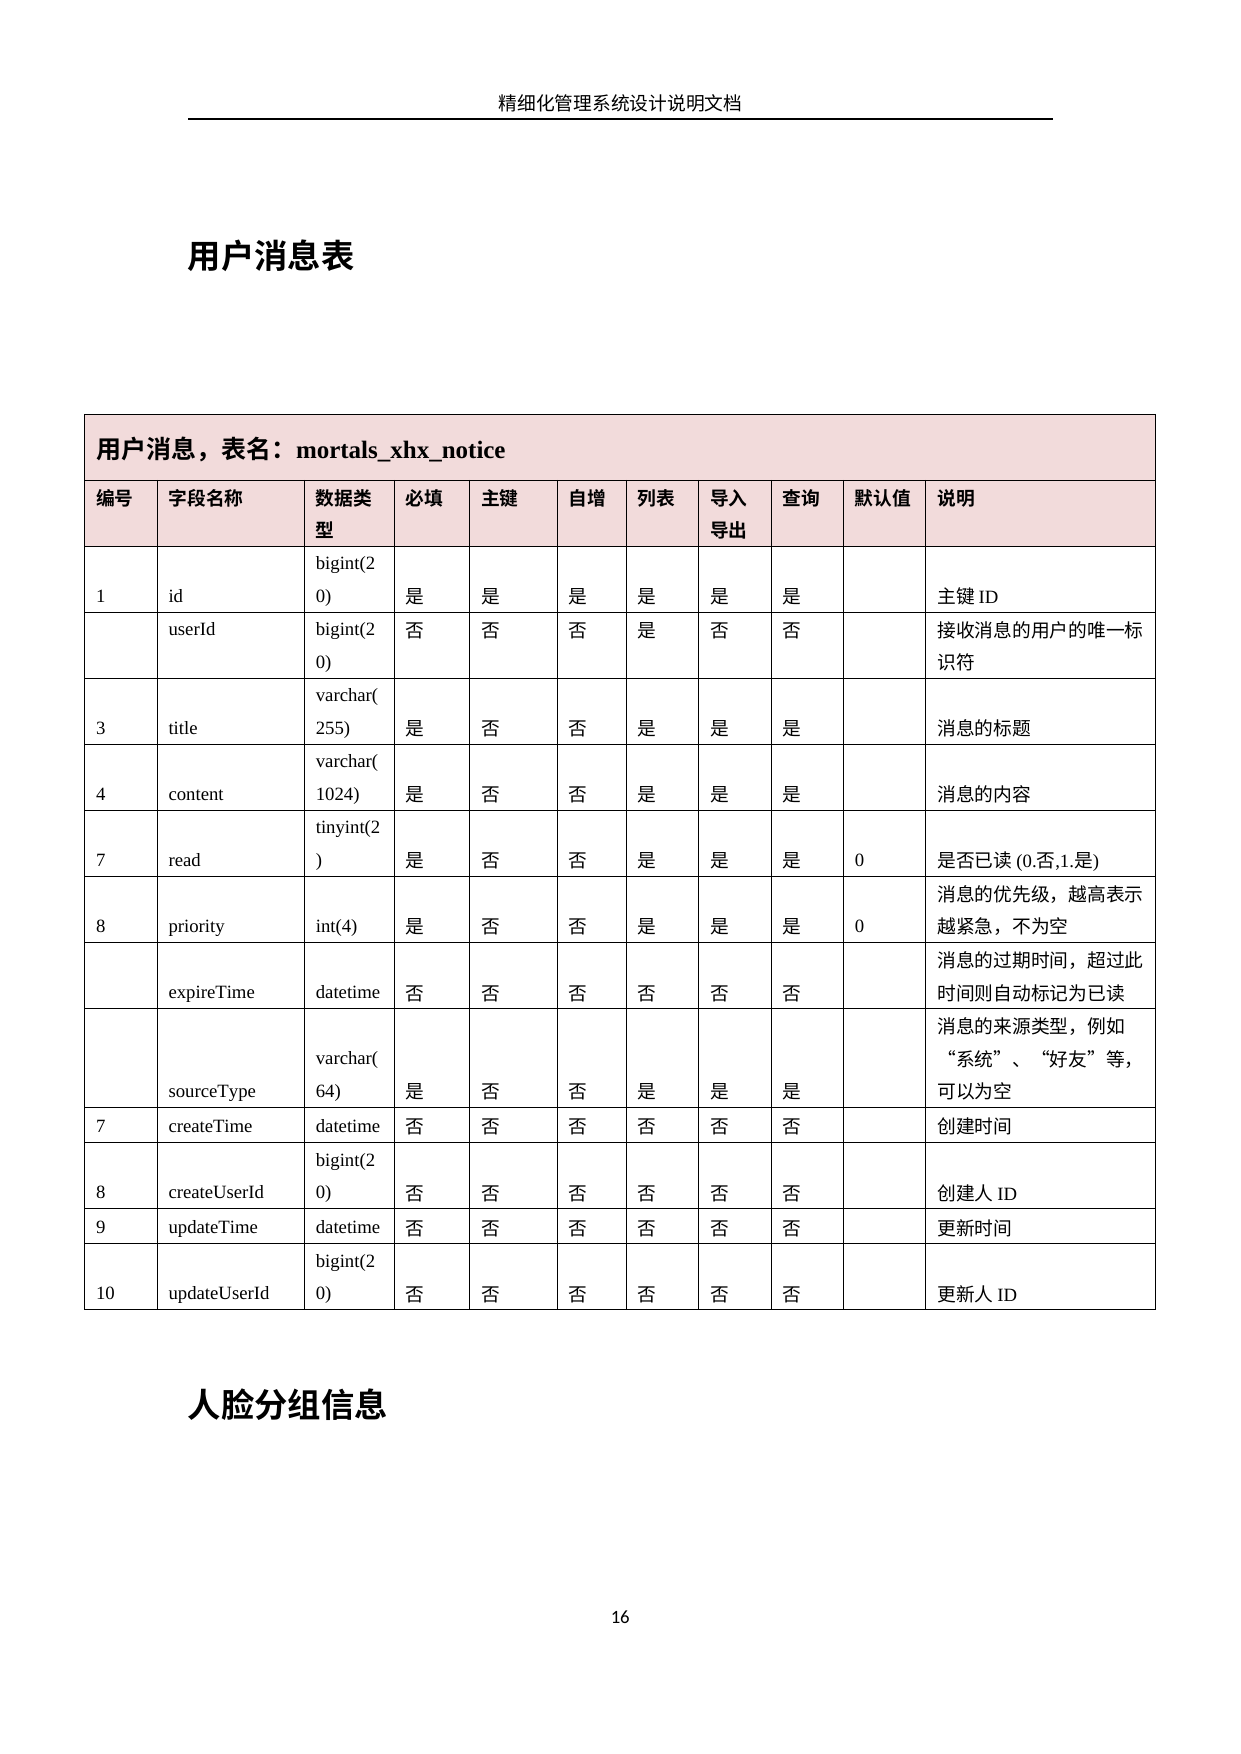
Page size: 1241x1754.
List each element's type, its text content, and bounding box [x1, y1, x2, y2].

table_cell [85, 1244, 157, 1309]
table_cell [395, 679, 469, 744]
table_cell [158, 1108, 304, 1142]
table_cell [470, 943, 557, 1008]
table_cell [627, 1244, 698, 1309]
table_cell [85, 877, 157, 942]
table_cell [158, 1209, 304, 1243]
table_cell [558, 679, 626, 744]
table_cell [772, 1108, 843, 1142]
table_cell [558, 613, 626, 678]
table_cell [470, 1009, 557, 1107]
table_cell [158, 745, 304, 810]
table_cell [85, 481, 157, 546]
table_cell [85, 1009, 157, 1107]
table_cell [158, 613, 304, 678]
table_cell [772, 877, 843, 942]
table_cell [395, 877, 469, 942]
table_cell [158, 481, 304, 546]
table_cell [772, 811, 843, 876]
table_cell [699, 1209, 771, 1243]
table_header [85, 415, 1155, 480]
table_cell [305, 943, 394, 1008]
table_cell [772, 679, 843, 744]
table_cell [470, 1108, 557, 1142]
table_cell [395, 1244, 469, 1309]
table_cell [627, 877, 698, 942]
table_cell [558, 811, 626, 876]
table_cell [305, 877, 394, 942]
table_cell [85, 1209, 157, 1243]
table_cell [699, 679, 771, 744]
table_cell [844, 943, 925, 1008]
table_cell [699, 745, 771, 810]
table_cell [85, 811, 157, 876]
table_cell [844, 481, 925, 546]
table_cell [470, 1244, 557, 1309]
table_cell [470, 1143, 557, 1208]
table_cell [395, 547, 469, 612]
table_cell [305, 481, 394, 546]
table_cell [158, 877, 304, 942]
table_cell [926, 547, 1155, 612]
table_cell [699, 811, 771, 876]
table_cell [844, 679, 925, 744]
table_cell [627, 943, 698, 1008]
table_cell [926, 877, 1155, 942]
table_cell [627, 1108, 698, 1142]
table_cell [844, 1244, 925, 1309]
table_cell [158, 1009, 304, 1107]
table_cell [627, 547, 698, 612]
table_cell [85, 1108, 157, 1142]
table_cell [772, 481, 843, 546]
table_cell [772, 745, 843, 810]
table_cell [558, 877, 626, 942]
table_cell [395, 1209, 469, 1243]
subtitle 人脸分组信息 [187, 1370, 1053, 1435]
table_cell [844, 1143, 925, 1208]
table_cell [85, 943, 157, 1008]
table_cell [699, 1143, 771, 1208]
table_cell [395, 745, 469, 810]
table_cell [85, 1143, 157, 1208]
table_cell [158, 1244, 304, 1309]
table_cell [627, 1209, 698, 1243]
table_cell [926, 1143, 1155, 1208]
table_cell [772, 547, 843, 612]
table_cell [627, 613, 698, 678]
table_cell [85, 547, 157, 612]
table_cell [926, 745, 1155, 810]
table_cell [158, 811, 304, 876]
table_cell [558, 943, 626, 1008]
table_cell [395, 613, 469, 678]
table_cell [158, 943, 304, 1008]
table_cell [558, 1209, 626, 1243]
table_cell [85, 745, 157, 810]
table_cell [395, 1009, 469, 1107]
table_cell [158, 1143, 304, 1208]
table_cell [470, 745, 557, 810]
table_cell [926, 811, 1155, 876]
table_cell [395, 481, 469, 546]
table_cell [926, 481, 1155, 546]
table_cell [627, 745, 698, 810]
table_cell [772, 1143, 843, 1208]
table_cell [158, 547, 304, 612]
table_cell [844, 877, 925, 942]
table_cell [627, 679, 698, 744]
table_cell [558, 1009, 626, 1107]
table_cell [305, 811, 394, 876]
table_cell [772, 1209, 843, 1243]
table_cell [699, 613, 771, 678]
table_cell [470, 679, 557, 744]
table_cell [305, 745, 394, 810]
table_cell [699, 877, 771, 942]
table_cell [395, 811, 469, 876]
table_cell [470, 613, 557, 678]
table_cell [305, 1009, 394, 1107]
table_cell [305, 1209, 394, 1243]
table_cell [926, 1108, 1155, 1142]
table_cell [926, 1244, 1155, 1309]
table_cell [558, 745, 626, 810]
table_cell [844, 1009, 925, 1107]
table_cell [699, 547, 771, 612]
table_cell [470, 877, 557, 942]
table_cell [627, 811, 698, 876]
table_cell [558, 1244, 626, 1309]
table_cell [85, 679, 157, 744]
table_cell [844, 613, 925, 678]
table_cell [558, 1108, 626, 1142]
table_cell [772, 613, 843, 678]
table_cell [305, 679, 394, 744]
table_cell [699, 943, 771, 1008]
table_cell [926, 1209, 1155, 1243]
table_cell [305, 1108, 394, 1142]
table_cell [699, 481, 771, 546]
subtitle 用户消息表 [187, 222, 1053, 287]
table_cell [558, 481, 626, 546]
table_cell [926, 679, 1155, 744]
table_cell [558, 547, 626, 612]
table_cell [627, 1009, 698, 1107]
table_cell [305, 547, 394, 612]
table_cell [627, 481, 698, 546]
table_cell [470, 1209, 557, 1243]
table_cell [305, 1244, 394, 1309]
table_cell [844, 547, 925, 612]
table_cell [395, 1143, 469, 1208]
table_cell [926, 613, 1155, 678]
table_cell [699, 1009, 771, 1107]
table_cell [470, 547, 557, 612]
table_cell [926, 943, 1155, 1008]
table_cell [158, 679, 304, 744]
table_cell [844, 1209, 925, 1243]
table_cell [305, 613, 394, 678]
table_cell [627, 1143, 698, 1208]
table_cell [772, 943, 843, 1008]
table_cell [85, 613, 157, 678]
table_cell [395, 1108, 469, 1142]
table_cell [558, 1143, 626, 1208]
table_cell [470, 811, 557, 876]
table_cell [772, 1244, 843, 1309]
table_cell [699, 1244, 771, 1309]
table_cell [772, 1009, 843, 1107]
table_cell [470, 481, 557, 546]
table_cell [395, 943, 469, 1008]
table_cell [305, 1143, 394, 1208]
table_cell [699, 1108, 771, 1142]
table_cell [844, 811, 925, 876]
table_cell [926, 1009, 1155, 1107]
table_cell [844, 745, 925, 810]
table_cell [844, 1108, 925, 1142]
